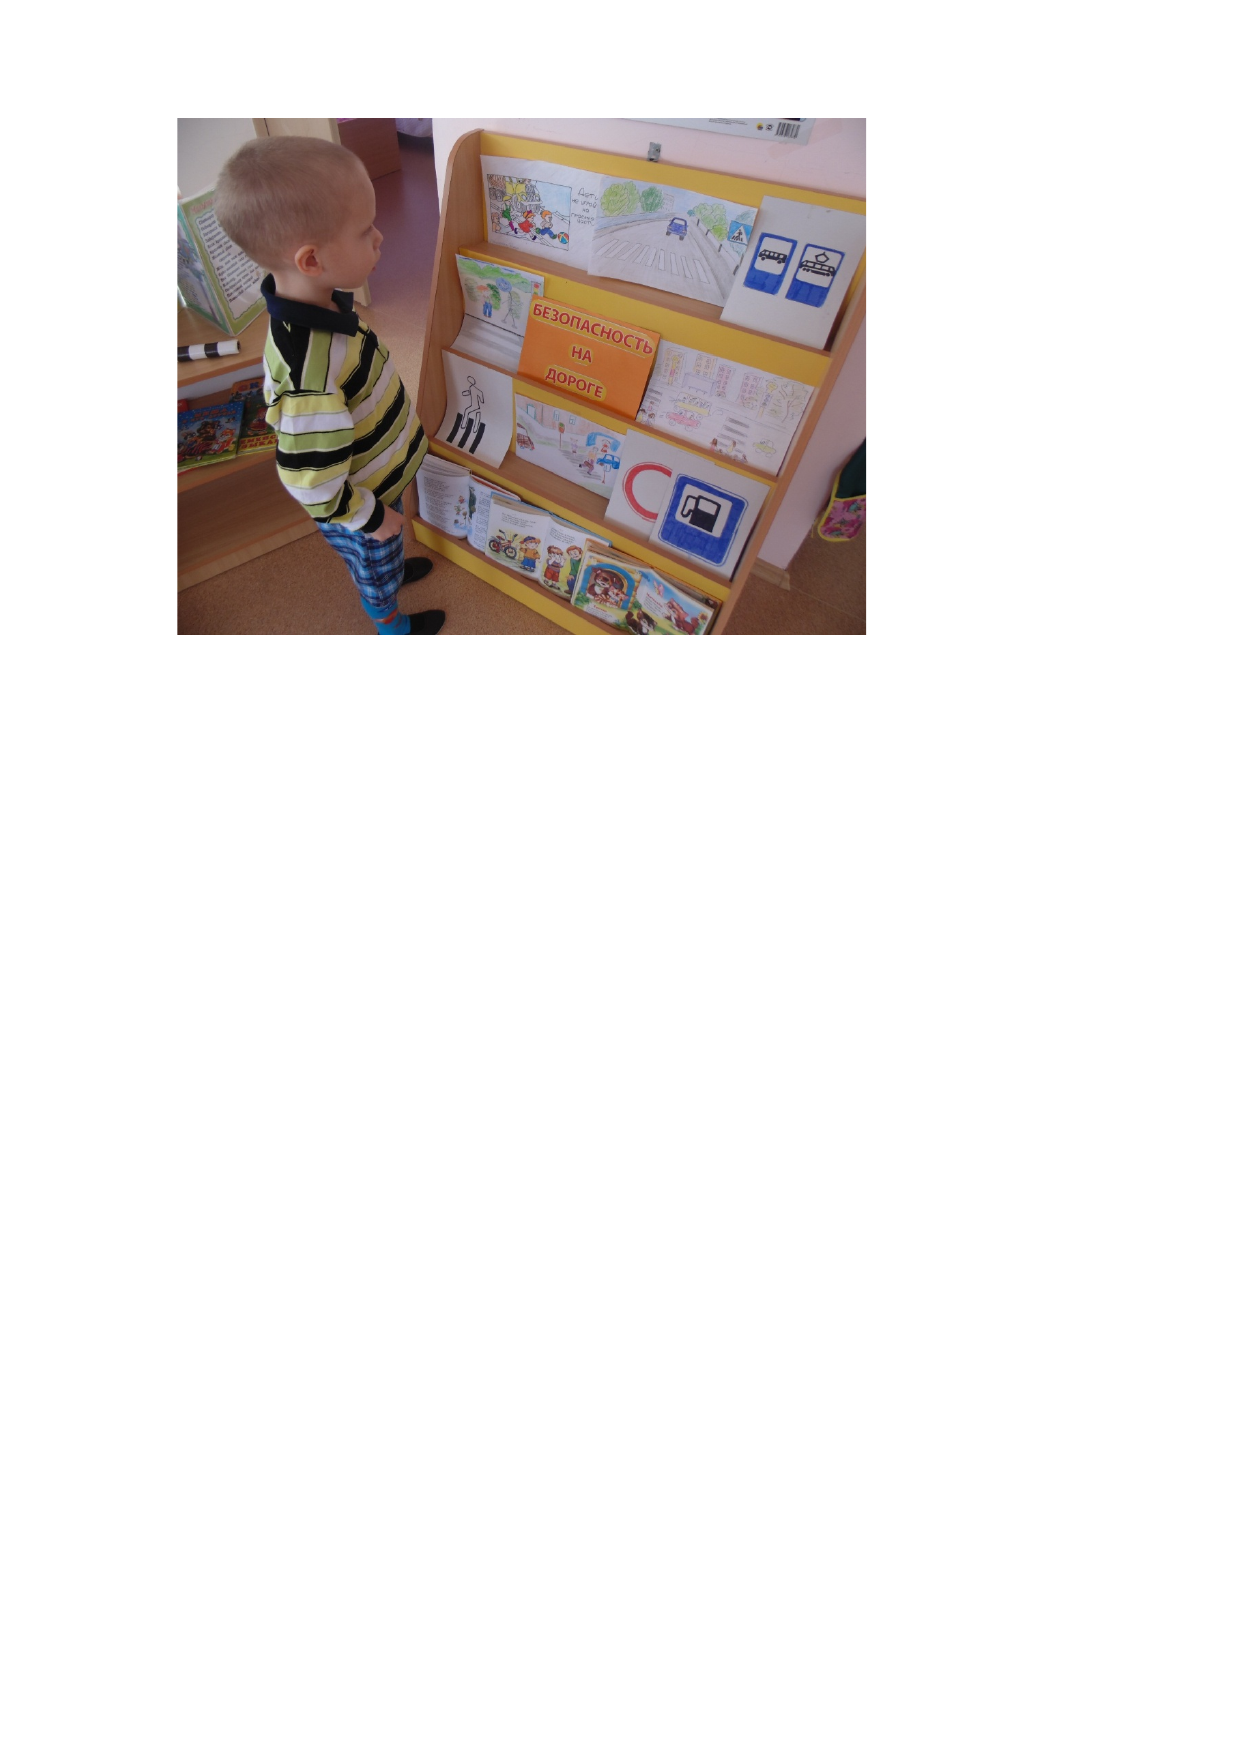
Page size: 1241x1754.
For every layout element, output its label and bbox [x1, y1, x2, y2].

picture [177, 118, 867, 635]
